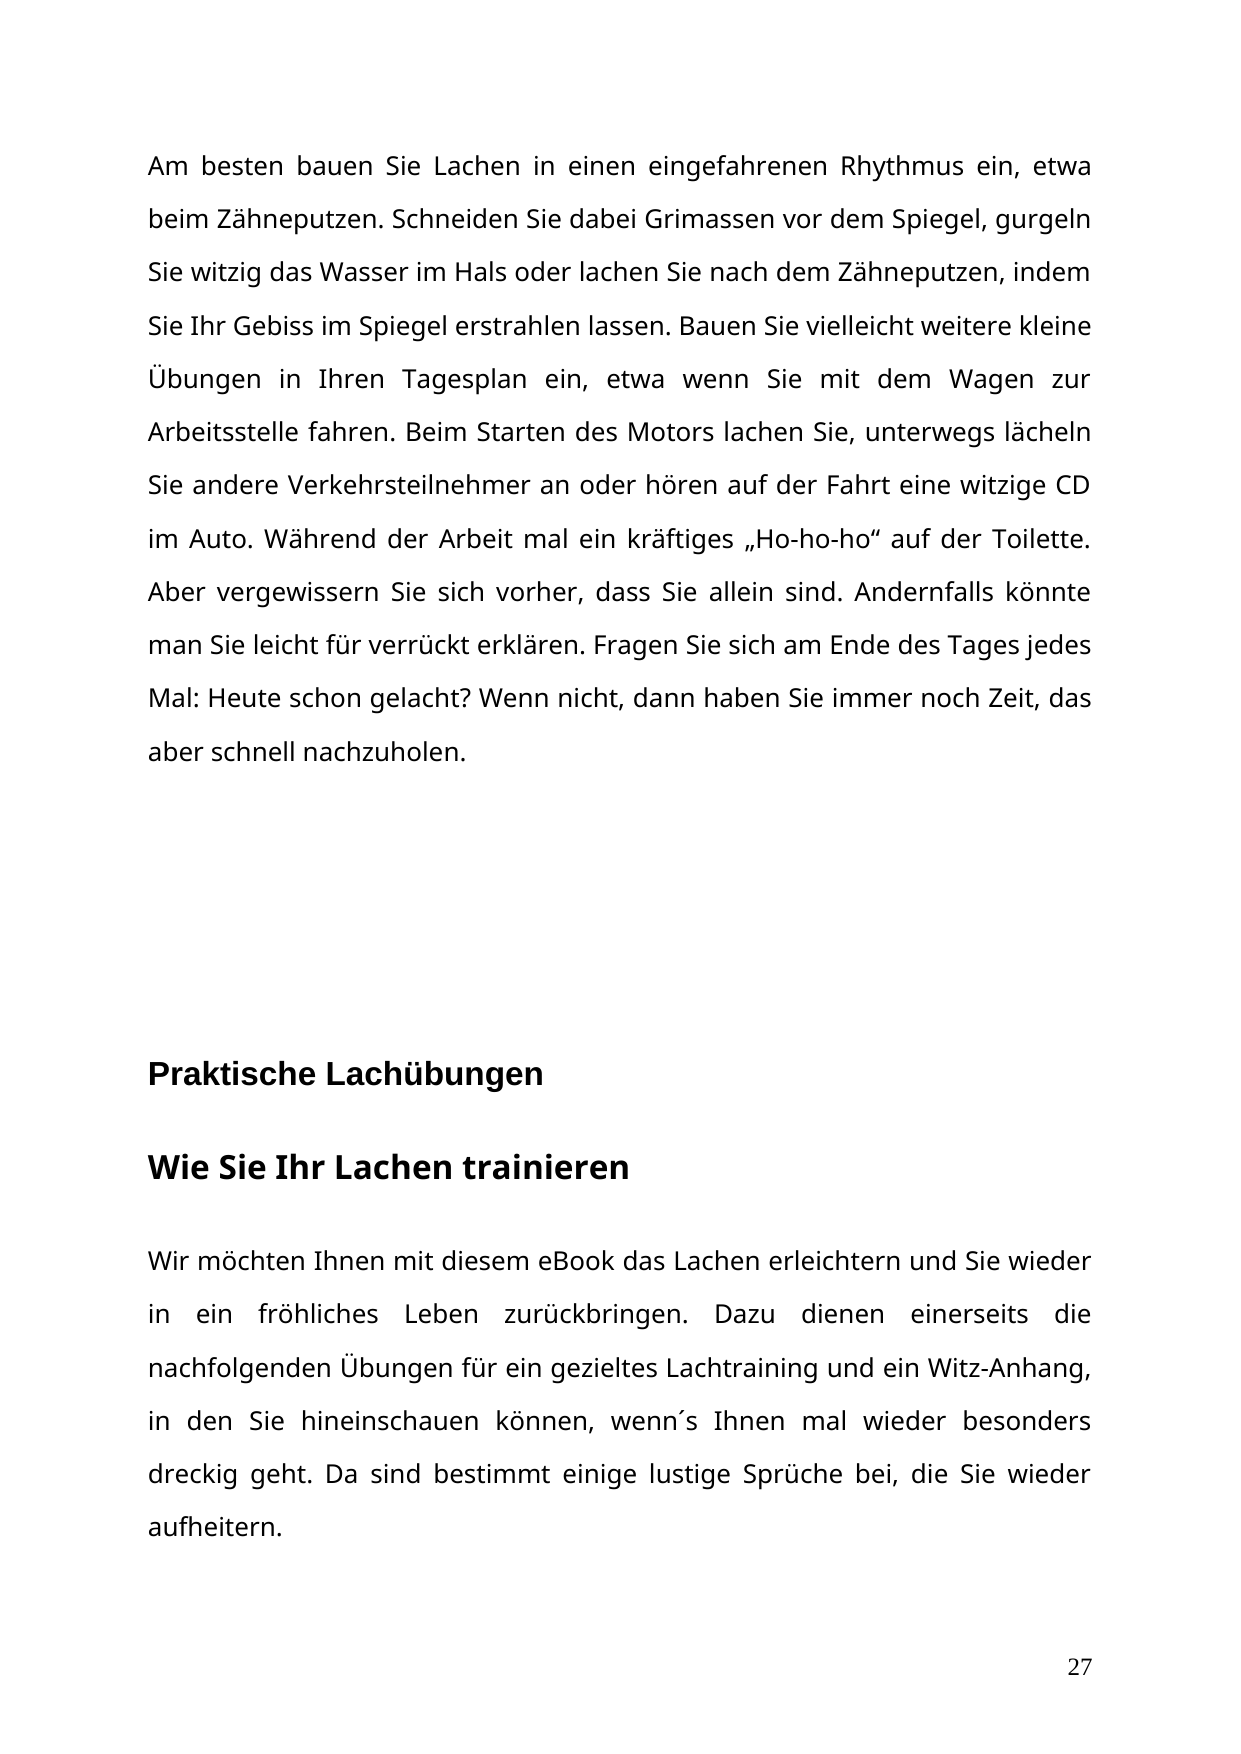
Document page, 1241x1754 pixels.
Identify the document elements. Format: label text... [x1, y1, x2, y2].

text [148, 148, 1093, 769]
text Wir möchten Ihnen mit diesem eBook das Lachen erleichtern und Sie wieder in ein fröhliches Leben zurückbringen. Dazu dienen einerseits die nachfolgenden Übungen für ein gezieltes Lachtraining und ein Witz-Anhang, in den Sie hineinschauen können, wenn´s Ihnen mal wieder besonders dreckig geht. Da sind bestimmt einige lustige Sprüche bei, die Sie wieder aufheitern. [148, 1243, 1093, 1544]
text Wie Sie Ihr Lachen trainieren [148, 1144, 1093, 1189]
subtitle Praktische Lachübungen [148, 1054, 1093, 1092]
